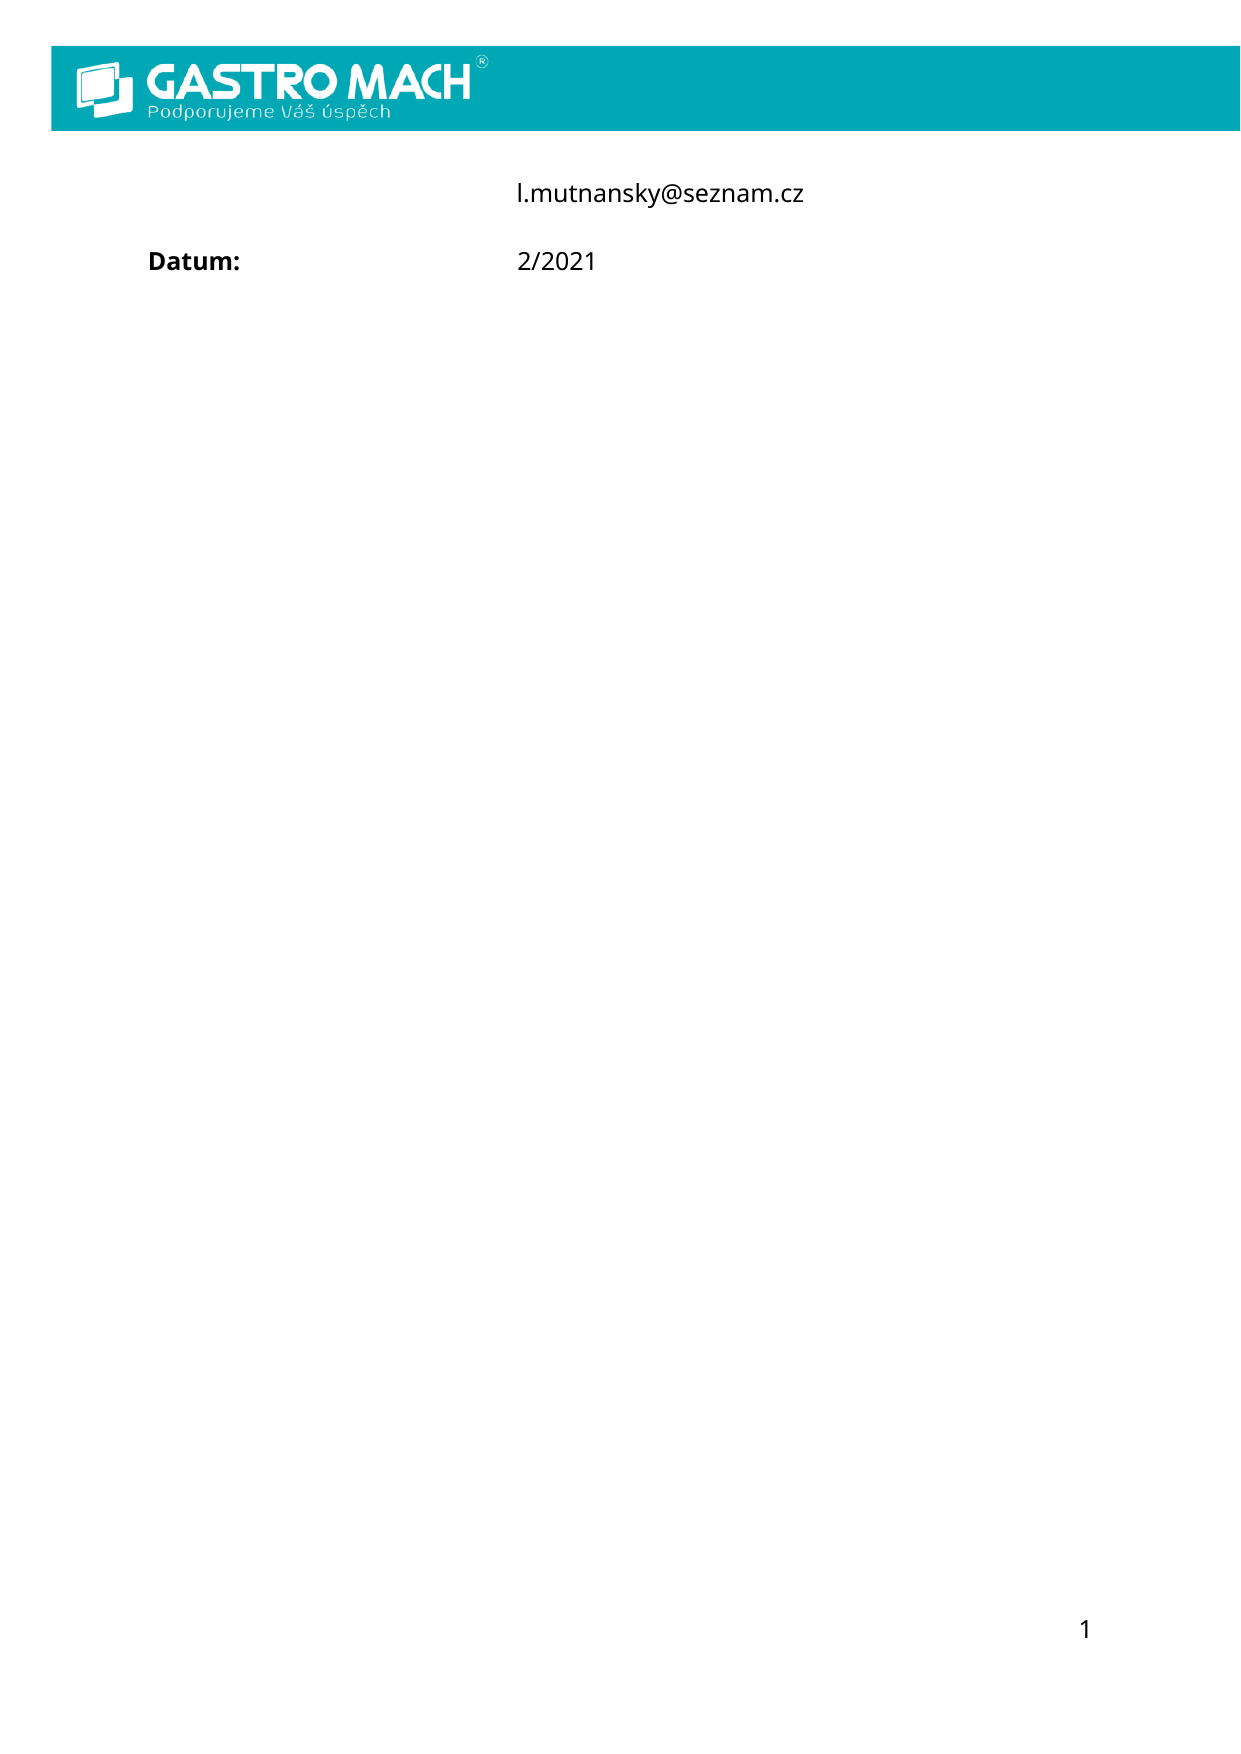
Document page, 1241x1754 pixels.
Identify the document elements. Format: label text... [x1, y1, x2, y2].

text Datum: 2/2021 [148, 243, 1092, 278]
picture [49, 47, 493, 126]
text l.mutnansky@seznam.cz [443, 175, 1092, 209]
